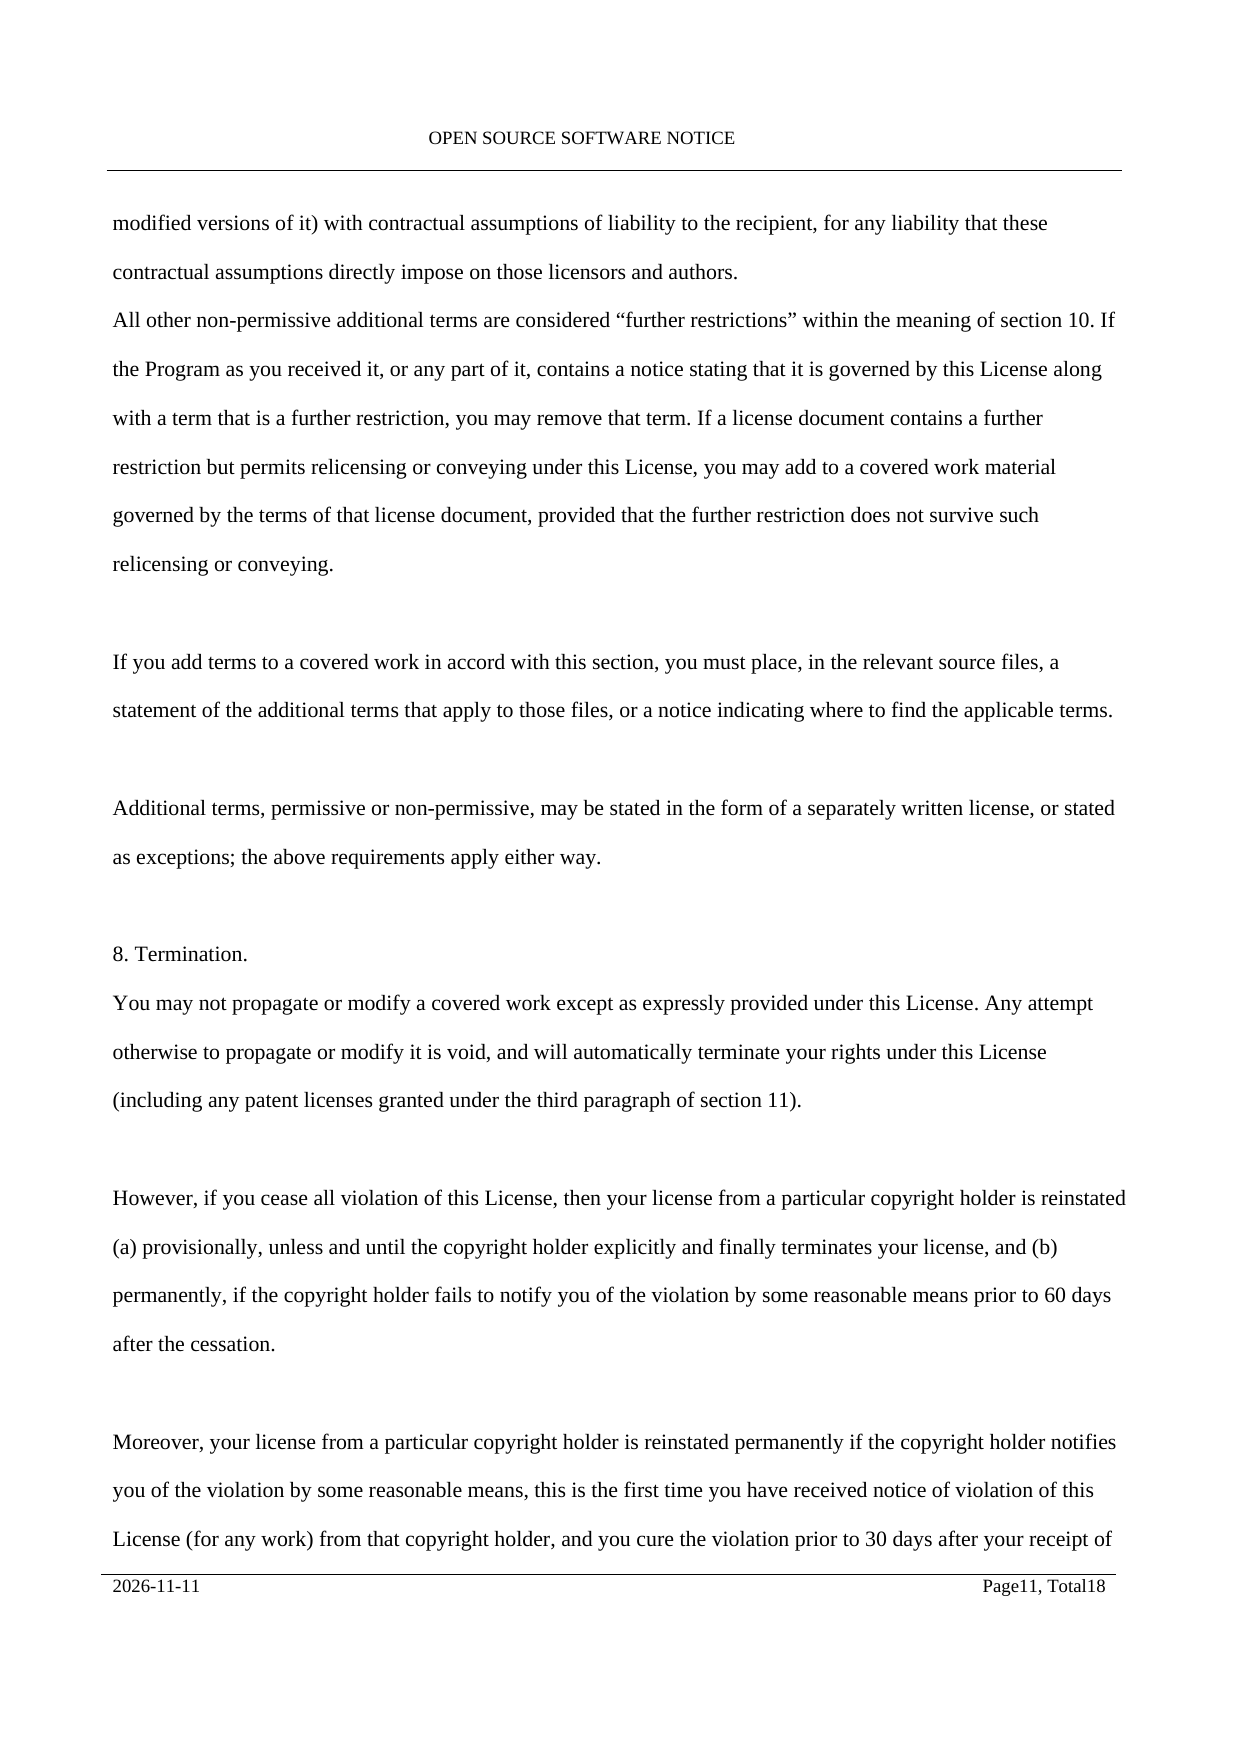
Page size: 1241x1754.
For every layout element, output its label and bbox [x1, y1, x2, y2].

text [112, 206, 1128, 1555]
